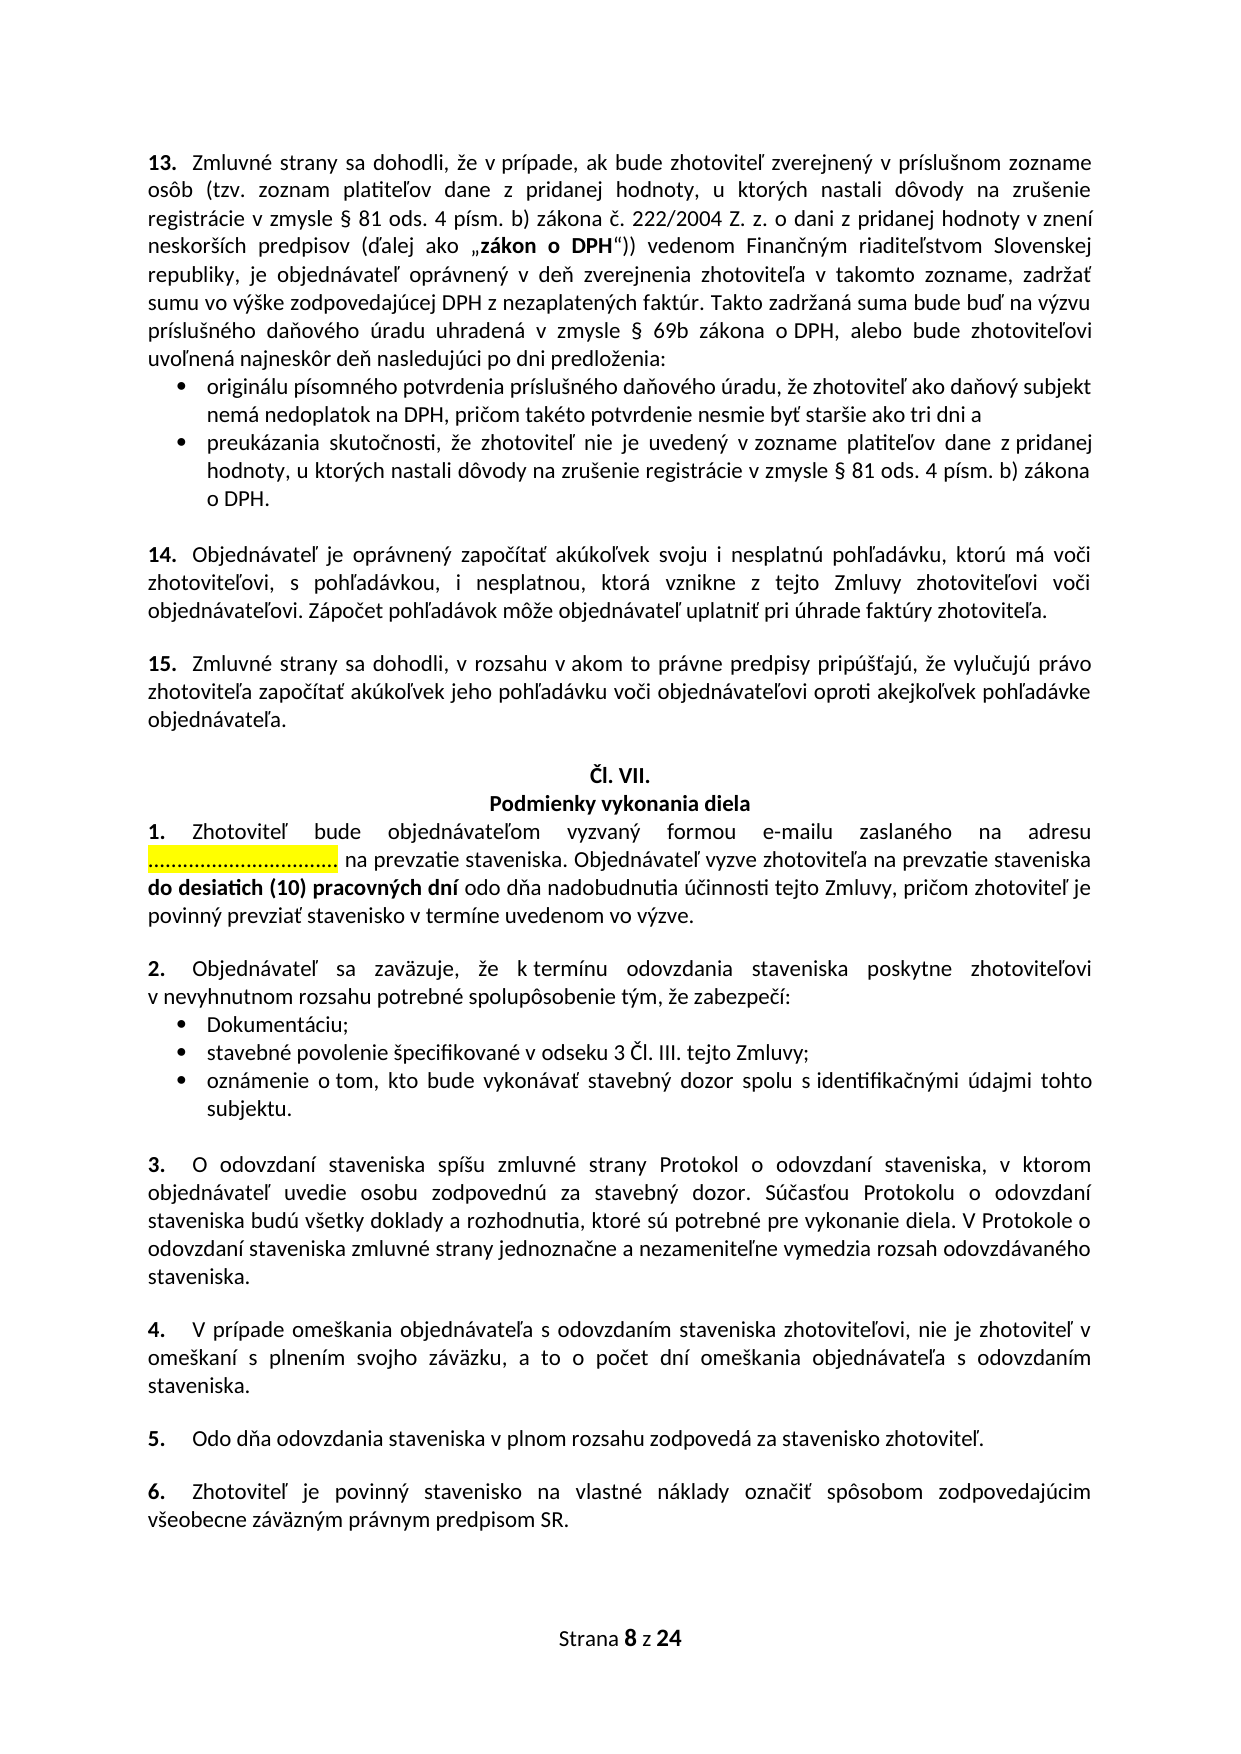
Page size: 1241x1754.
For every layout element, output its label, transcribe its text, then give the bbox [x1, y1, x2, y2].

list O odovzdaní staveniska spíšu zmluvné strany Protokol o odovzdaní staveniska, v ktorom objednávateľ uvedie osobu zodpovednú za stavebný dozor. Súčasťou Protokolu o odovzdaní staveniska budú všetky doklady a rozhodnutia, ktoré sú potrebné pre vykonanie diela. V Protokole o odovzdaní staveniska zmluvné strany jednoznačne a nezameniteľne vymedzia rozsah odovzdávaného staveniska. [148, 1150, 1093, 1290]
list V prípade omeškania objednávateľa s odovzdaním staveniska zhotoviteľovi, nie je zhotoviteľ v omeškaní s plnením svojho záväzku, a to o počet dní omeškania objednávateľa s odovzdaním staveniska. [148, 1315, 1093, 1399]
list Zmluvné strany sa dohodli, že v prípade, ak bude zhotoviteľ zverejnený v príslušnom zozname osôb (tzv. zoznam platiteľov dane z pridanej hodnoty, u ktorých nastali dôvody na zrušenie registrácie v zmysle § 81 ods. 4 písm. b) zákona č. 222/2004 Z. z. o dani z pridanej hodnoty v znení neskorších predpisov (ďalej ako „zákon o DPH“)) vedenom Finančným riaditeľstvom Slovenskej republiky, je objednávateľ oprávnený v deň zverejnenia zhotoviteľa v takomto zozname, zadržať sumu vo výške zodpovedajúcej DPH z nezaplatených faktúr. Takto zadržaná suma bude buď na výzvu príslušného daňového úradu uhradená v zmysle § 69b zákona o DPH, alebo bude zhotoviteľovi uvoľnená najneskôr deň nasledujúci po dni predloženia: [148, 148, 1093, 372]
list Dokumentáciu; [177, 1010, 1093, 1038]
list stavebné povolenie špecifikované v odseku 3 Čl. III. tejto Zmluvy; [177, 1038, 1093, 1066]
list oznámenie o tom, kto bude vykonávať stavebný dozor spolu s identifikačnými údajmi tohto subjektu. [177, 1066, 1093, 1122]
list Zhotoviteľ je povinný stavenisko na vlastné náklady označiť spôsobom zodpovedajúcim všeobecne záväzným právnym predpisom SR. [148, 1477, 1093, 1533]
list Zhotoviteľ bude objednávateľom vyzvaný formou e-mailu zaslaného na adresu ................................. na prevzatie staveniska. Objednávateľ vyzve zhotoviteľa na prevzatie staveniska do desiatich (10) pracovných dní odo dňa nadobudnutia účinnosti tejto Zmluvy, pričom zhotoviteľ je povinný prevziať stavenisko v termíne uvedenom vo výzve. [148, 817, 1093, 929]
list Objednávateľ sa zaväzuje, že k termínu odovzdania staveniska poskytne zhotoviteľovi v nevyhnutnom rozsahu potrebné spolupôsobenie tým, že zabezpečí: [148, 954, 1093, 1010]
list preukázania skutočnosti, že zhotoviteľ nie je uvedený v zozname platiteľov dane z pridanej hodnoty, u ktorých nastali dôvody na zrušenie registrácie v zmysle § 81 ods. 4 písm. b) zákona o DPH. [177, 428, 1093, 512]
list originálu písomného potvrdenia príslušného daňového úradu, že zhotoviteľ ako daňový subjekt nemá nedoplatok na DPH, pričom takéto potvrdenie nesmie byť staršie ako tri dni a [177, 372, 1093, 428]
list Zmluvné strany sa dohodli, v rozsahu v akom to právne predpisy pripúšťajú, že vylučujú právo zhotoviteľa započítať akúkoľvek jeho pohľadávku voči objednávateľovi oproti akejkoľvek pohľadávke objednávateľa. [148, 649, 1093, 733]
list Odo dňa odovzdania staveniska v plnom rozsahu zodpovedá za stavenisko zhotoviteľ. [148, 1424, 1093, 1452]
list Objednávateľ je oprávnený započítať akúkoľvek svoju i nesplatnú pohľadávku, ktorú má voči zhotoviteľovi, s pohľadávkou, i nesplatnou, ktorá vznikne z tejto Zmluvy zhotoviteľovi voči objednávateľovi. Zápočet pohľadávok môže objednávateľ uplatniť pri úhrade faktúry zhotoviteľa. [148, 540, 1093, 624]
text Podmienky vykonania diela [148, 789, 1093, 817]
text Čl. VII. [148, 761, 1093, 789]
